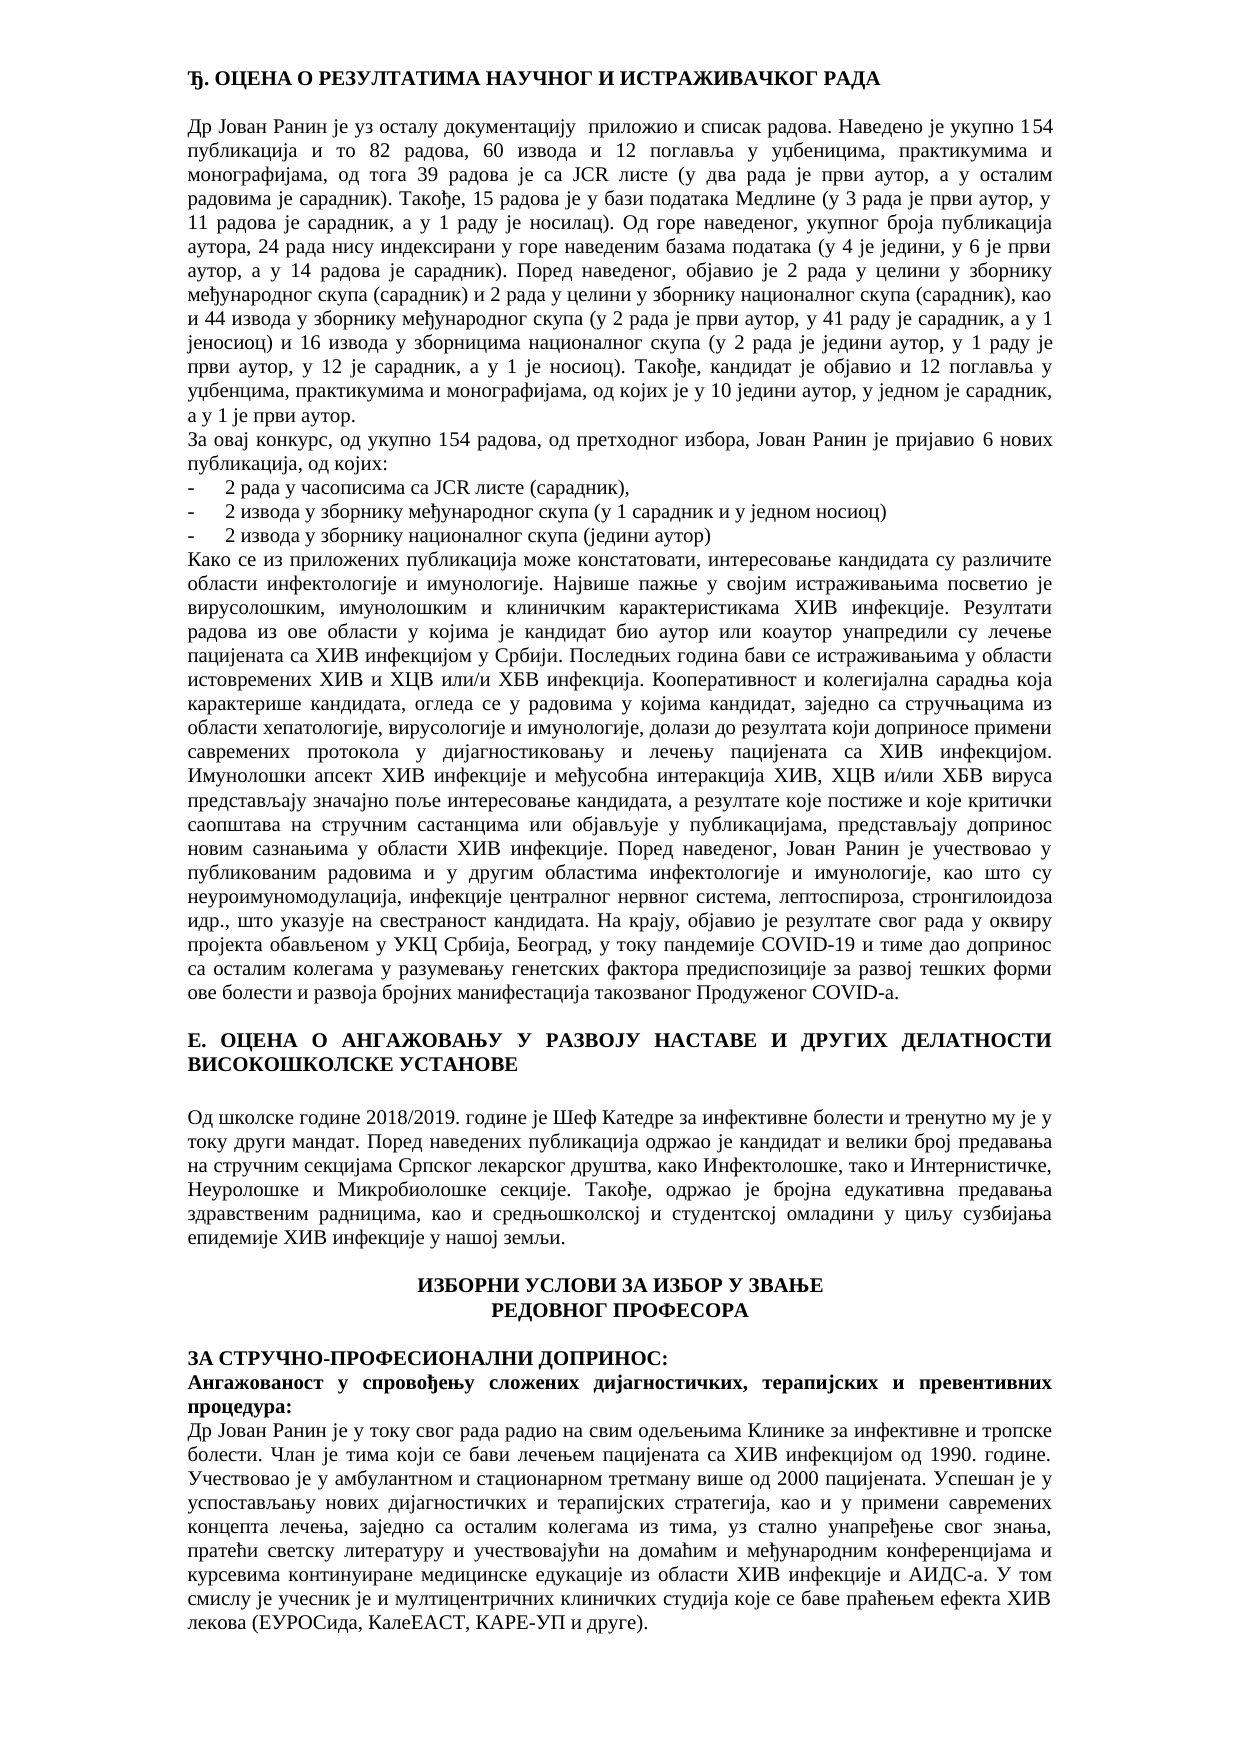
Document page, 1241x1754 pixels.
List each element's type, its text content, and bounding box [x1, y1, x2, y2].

text ИЗБОРНИ УСЛОВИ ЗА ИЗБОР У ЗВАЊЕ [187, 1273, 1053, 1297]
text - 2 рада у часописима са JCR листе (сарадник), [187, 475, 1053, 499]
text РЕДОВНОГ ПРОФЕСОРА [187, 1297, 1053, 1322]
text Ђ. ОЦЕНА О РЕЗУЛТАТИМА НАУЧНОГ И ИСТРАЖИВАЧКОГ РАДА [187, 66, 1053, 90]
text За овај конкурс, од укупно 154 радова, од претходног избора, Јован Ранин је пријавио 6 нових публикација, од којих: [187, 427, 1053, 475]
text Е. ОЦЕНА О АНГАЖОВАЊУ У РАЗВОЈУ НАСТАВЕ И ДРУГИХ ДЕЛАТНОСТИ ВИСОКОШКОЛСКЕ УСТАНОВЕ [187, 1028, 1053, 1076]
text Од школске године 2018/2019. године је Шеф Катедре за инфективне болести и тренутно му је у току други мандат. Поред наведених публикација одржао је кандидат и велики број предавања на стручним секцијама Српског лекарског друштва, како Инфектолошке, тако и Интернистичке, Неуролошке и Микробиолошке секције. Такође, одржао је бројна едукативна предавања здравственим радницима, као и средњошколској и студентској омладини у циљу сузбијања епидемије ХИВ инфекције у нашој земљи. [187, 1105, 1053, 1249]
text Др Јован Ранин је у току свог рада радио на свим одељењима Клинике за инфективне и тропске болести. Члан је тима који се бави лечењем пацијената са ХИВ инфекцијом од 1990. године. Учествовао је у амбулантном и стационарном третману више од 2000 пацијената. Успешан је у успостављању нових дијагностичких и терапијских стратегија, као и у примени савремених концепта лечења, заједно са осталим колегама из тима, уз стално унапређење свог знања, пратећи светску литературу и учествовајући на домаћим и међународним конференцијама и курсевима континуиране медицинске едукације из области ХИВ инфекције и АИДС-а. У том смислу је учесник је и мултицентричних клиничких студија које се баве праћењем ефекта ХИВ лекова (ЕУРОСида, КалеЕАСТ, КАРЕ-УП и друге). [187, 1418, 1053, 1634]
text Ангажованост у спровођењу сложених дијагностичких, терапијских и превентивних процедура: [187, 1370, 1053, 1418]
text - 2 извода у зборнику националног скупа (једини аутор) [187, 523, 1053, 547]
text ЗА СТРУЧНО-ПРОФЕСИОНАЛНИ ДОПРИНОС: [187, 1346, 1053, 1370]
text Како се из приложених публикација може констатовати, интересовање кандидата су различите области инфектологије и имунологије. Највише пажње у својим истраживањима посветио је вирусолошким, имунолошким и клиничким карактеристикама ХИВ инфекције. Резултати радова из ове области у којима је кандидат био аутор или коаутор унапредили су лечење пацијената са ХИВ инфекцијом у Србији. Последњих година бави се истраживањима у области истовремених ХИВ и ХЦВ или/и ХБВ инфекција. Кооперативност и колегијална сарадња која карактерише кандидата, огледа се у радовима у којима кандидат, заједно са стручњацима из области хепатологије, вирусологије и имунологије, долази до резултата који доприносе примени савремених протокола у дијагностиковању и лечењу пацијената са ХИВ инфекцијом. Имунолошки апсект ХИВ инфекције и међусобна интеракција ХИВ, ХЦВ и/или ХБВ вируса представљају значајно поље интересовање кандидата, а резултате које постиже и које критички саопштава на стручним састанцима или објављује у публикацијама, представљају допринос новим сазнањима у области ХИВ инфекције. Поред наведеног, Јован Ранин је учествовао у публикованим радовима и у другим областима инфектологије и имунологије, као што су неуроимуномодулација, инфекције централног нервног система, лептоспироза, стронгилоидоза идр., што указује на свестраност кандидата. На крају, објавио је резултате свог рада у оквиру пројекта обављеном у УКЦ Србија, Београд, у току пандемије COVID-19 и тиме дао допринос са осталим колегама у разумевању генетских фактора предиспозиције за развој тешких форми ове болести и развоја бројних манифестација такозваног Продуженог COVID-а. [187, 547, 1053, 1004]
text Др Јован Ранин је уз осталу документацију приложио и списак радова. Наведено је укупно 154 публикација и то 82 радова, 60 извода и 12 поглавља у уџбеницима, практикумима и монографијама, од тога 39 радова је са JCR листе (у два рада је први аутор, а у осталим радовима је сарадник). Такође, 15 радова је у бази података Медлине (у 3 рада је први аутор, у 11 радова је сарадник, а у 1 раду је носилац). Од горе наведеног, укупног броја публикација аутора, 24 рада нису индексирани у горе наведеним базама података (у 4 је једини, у 6 је први аутор, а у 14 радова је сарадник). Поред наведеног, објавио је 2 рада у целини у зборнику међународног скупа (сарадник) и 2 рада у целини у зборнику националног скупа (сарадник), као и 44 извода у зборнику међународног скупа (у 2 рада је први аутор, у 41 раду је сарадник, а у 1 јеносиоц) и 16 извода у зборницима националног скупа (у 2 рада је једини аутор, у 1 раду је први аутор, у 12 је сарадник, а у 1 је носиоц). Такође, кандидат је објавио и 12 поглавља у уџбенцима, практикумима и монографијама, од којих је у 10 једини аутор, у једном је сарадник, а у 1 је први аутор. [187, 114, 1053, 427]
text - 2 извода у зборнику међународног скупа (у 1 сарадник и у једном носиоц) [187, 499, 1053, 523]
